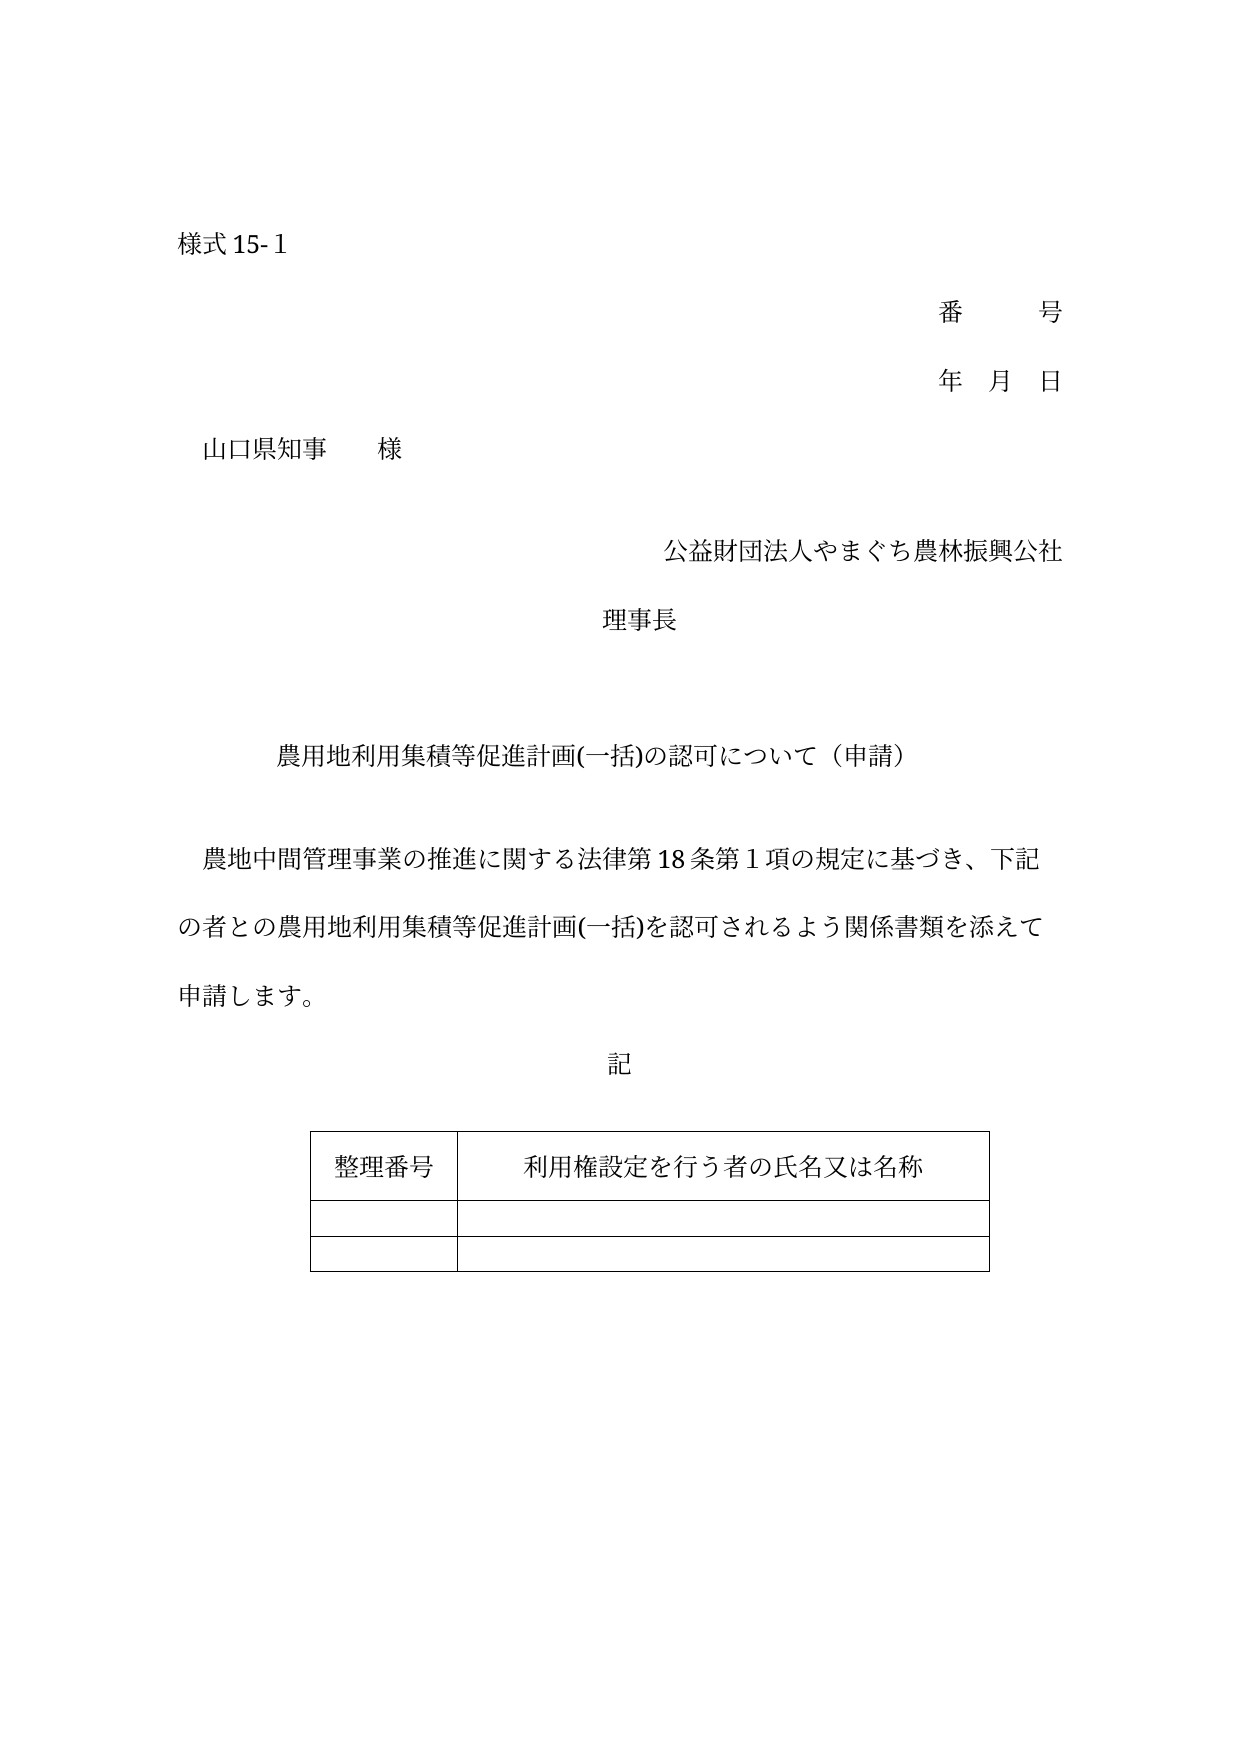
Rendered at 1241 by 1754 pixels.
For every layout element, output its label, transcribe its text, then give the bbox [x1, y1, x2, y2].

table_cell [458, 1201, 989, 1236]
table_header 利用権設定を行う者の氏名又は名称 [458, 1132, 989, 1200]
subtitle 記 [177, 1028, 1063, 1097]
text 年 月 日 [177, 345, 1063, 413]
text 農地中間管理事業の推進に関する法律第18条第１項の規定に基づき、下記の者との農用地利用集積等促進計画(一括)を認可されるよう関係書類を添えて申請します。 [177, 823, 1063, 1028]
table_cell [311, 1237, 457, 1271]
table_cell [311, 1201, 457, 1236]
text 農用地利用集積等促進計画(一括)の認可について（申請） [177, 721, 1017, 789]
text 様式15-１ [177, 208, 963, 277]
text 山口県知事 様 [177, 413, 1017, 482]
text 番 号 [177, 277, 1063, 345]
table_cell [458, 1237, 989, 1271]
text 理事長 [177, 584, 963, 653]
text 公益財団法人やまぐち農林振興公社 [177, 516, 1063, 584]
table_header 整理番号 [311, 1132, 457, 1200]
